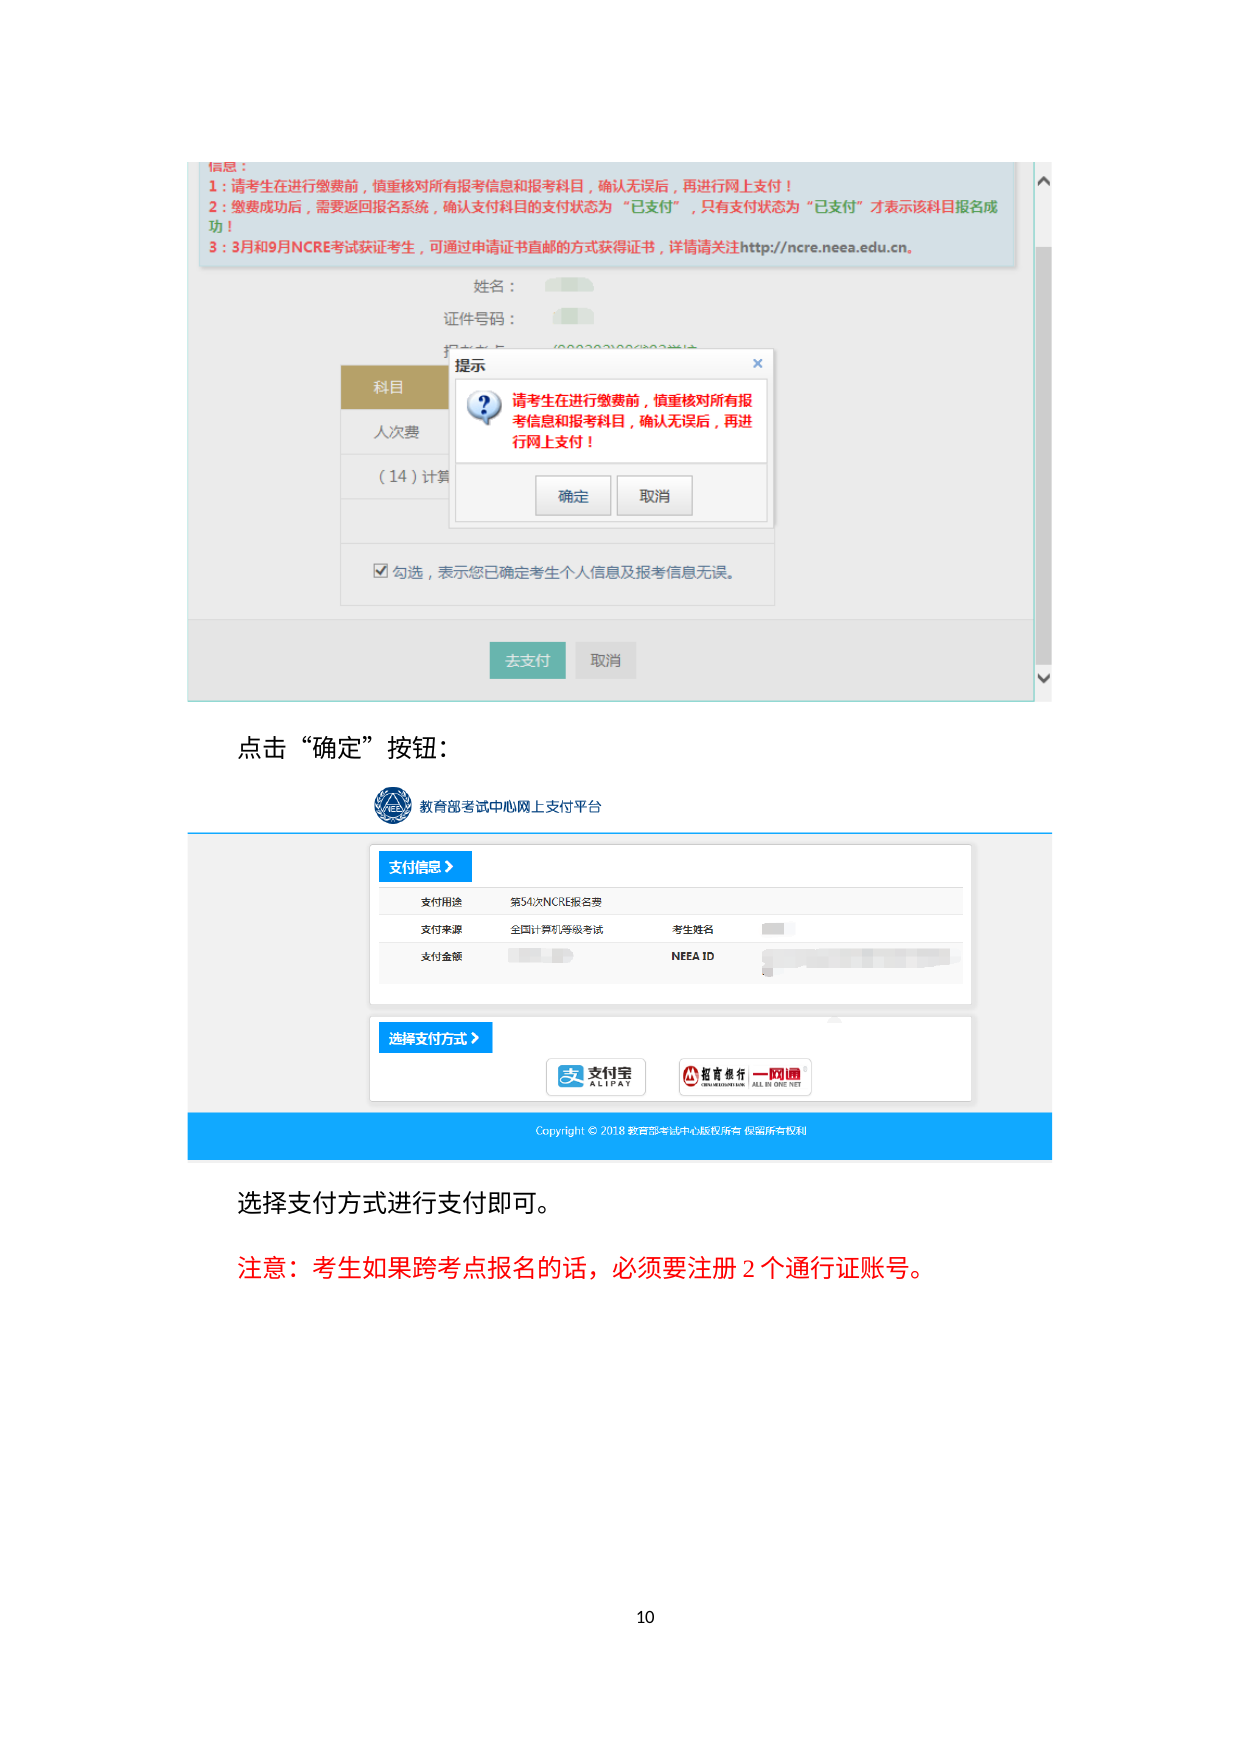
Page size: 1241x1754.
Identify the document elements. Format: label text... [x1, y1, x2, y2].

picture [187, 162, 1052, 704]
picture [187, 779, 1053, 1163]
text 选择支付方式进行支付即可。 [187, 1169, 1053, 1234]
text 点击“确定”按钮： [187, 714, 1053, 779]
text 注意：考生如果跨考点报名的话，必须要注册2个通行证账号。 [187, 1234, 1053, 1299]
